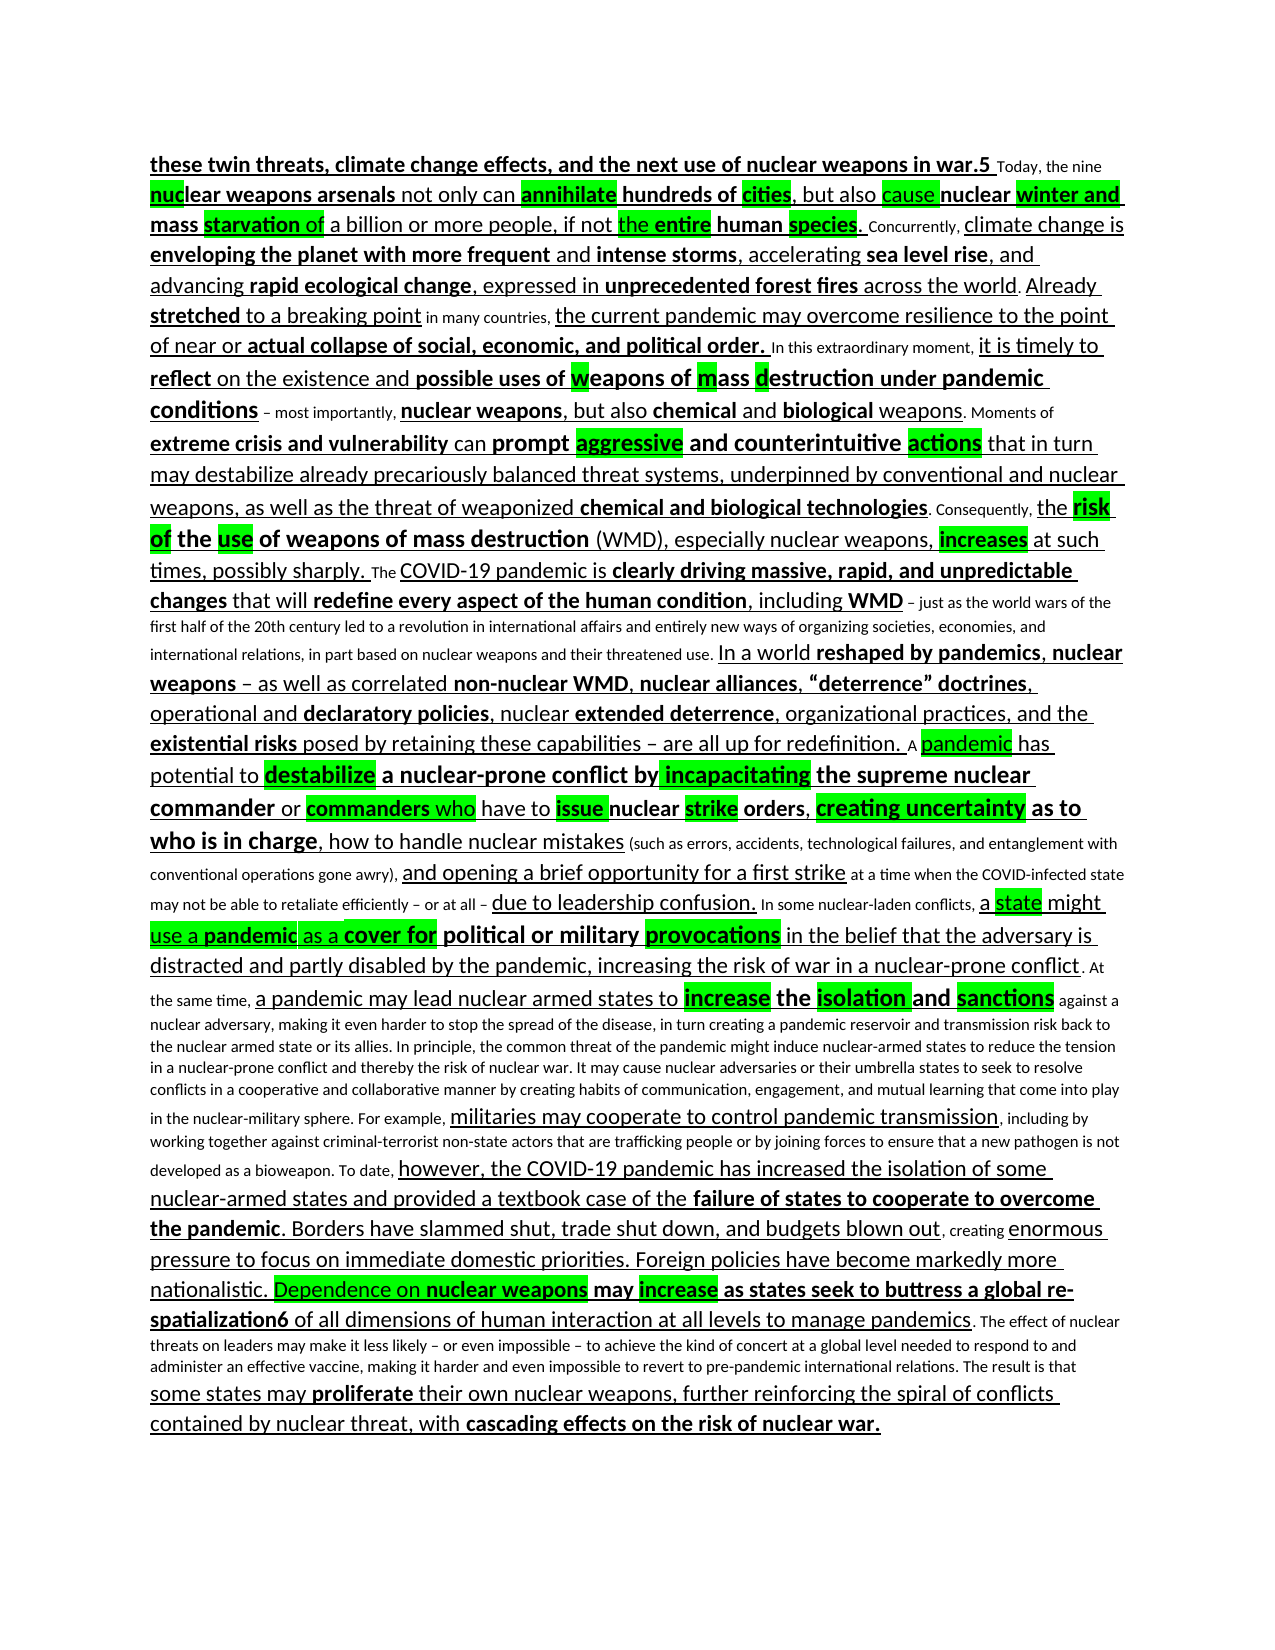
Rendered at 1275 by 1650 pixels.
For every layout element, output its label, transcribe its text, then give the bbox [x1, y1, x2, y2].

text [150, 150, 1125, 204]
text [150, 206, 1125, 484]
